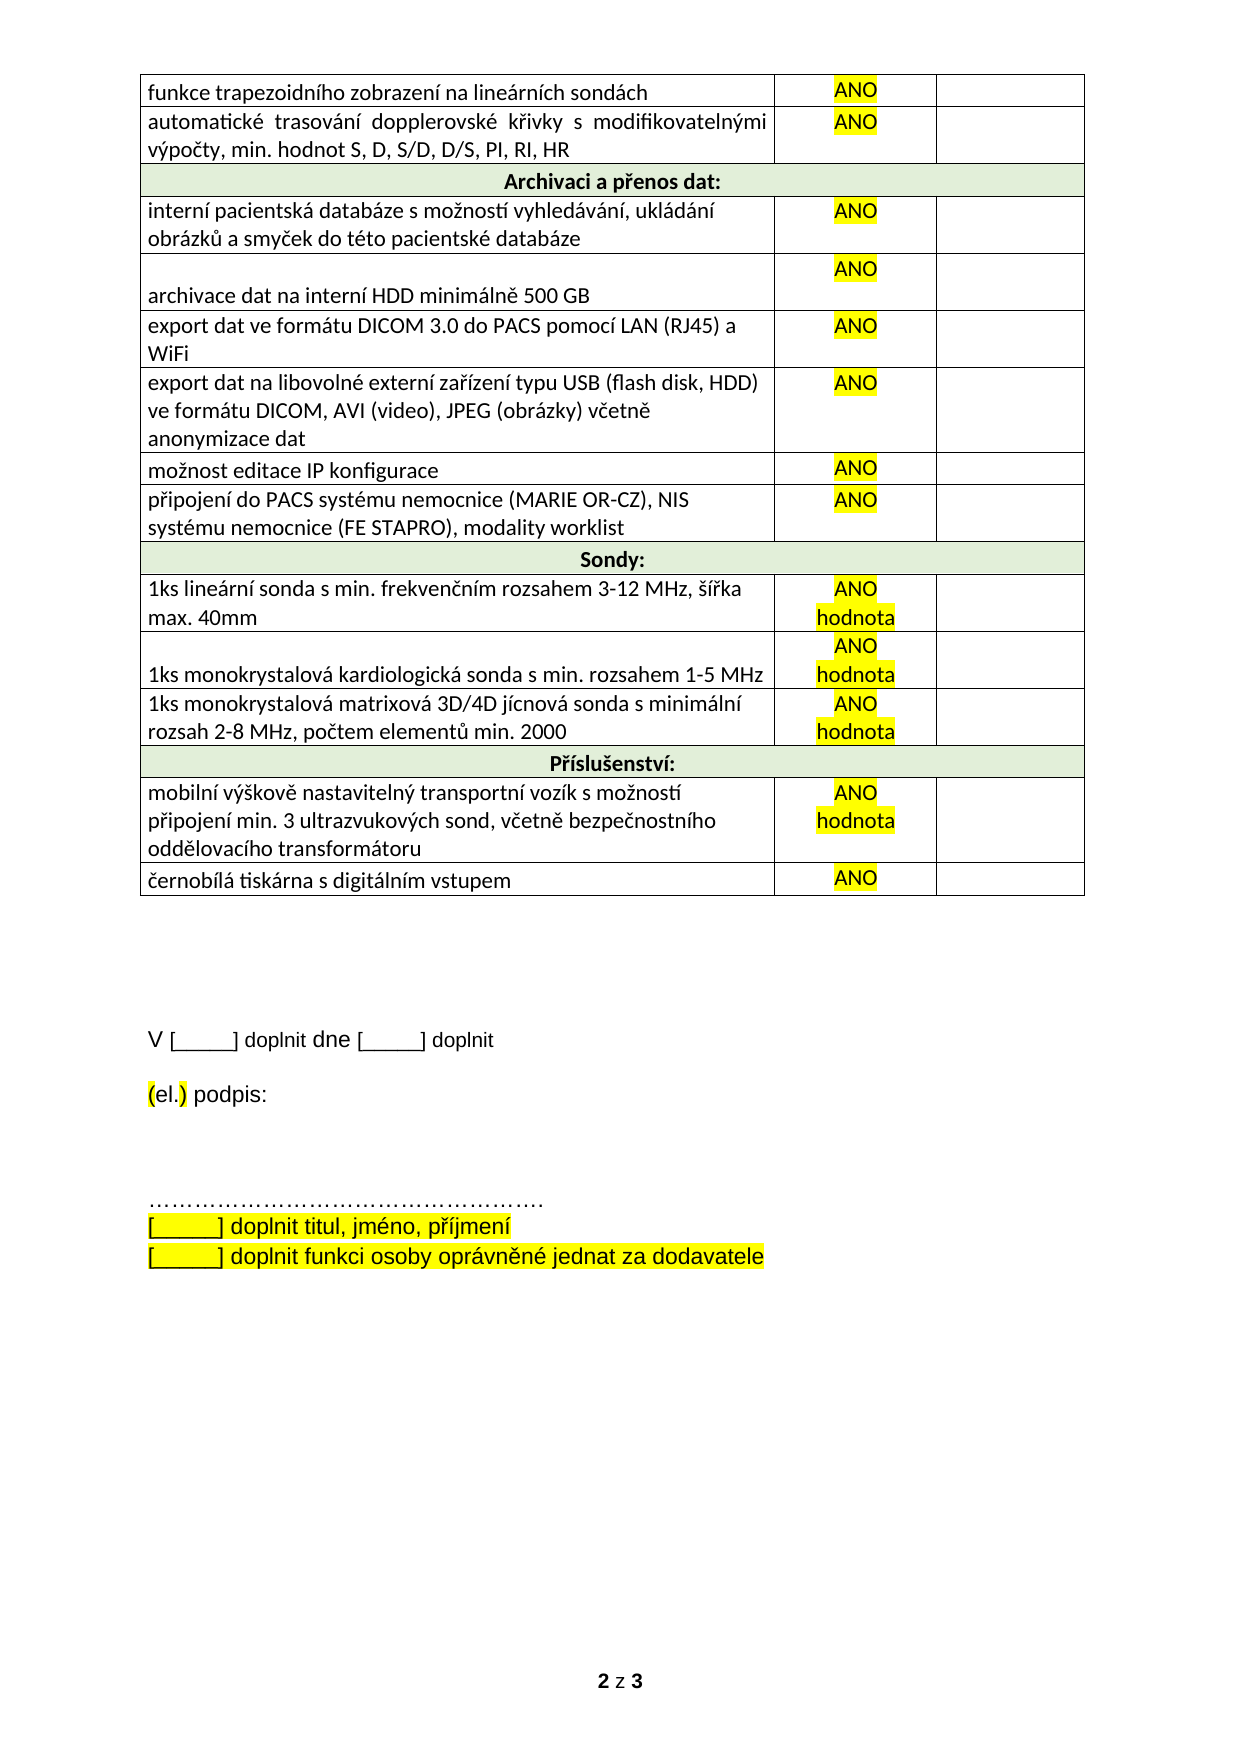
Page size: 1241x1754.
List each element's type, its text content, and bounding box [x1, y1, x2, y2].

table_cell ANO hodnota [775, 778, 936, 862]
table_cell Příslušenství: [141, 746, 1084, 777]
table_cell ANO [775, 485, 936, 541]
table_cell [937, 863, 1084, 894]
table_cell mobilní výškově nastavitelný transportní vozík s možností připojení min. 3 ultrazvukových sond, včetně bezpečnostního oddělovacího transformátoru [141, 778, 774, 862]
table_cell export dat ve formátu DICOM 3.0 do PACS pomocí LAN (RJ45) a WiFi [141, 311, 774, 367]
table_cell ANO hodnota [775, 632, 834, 688]
table_cell export dat na libovolné externí zařízení typu USB (flash disk, HDD) ve formátu DICOM, AVI (video), JPEG (obrázky) včetně anonymizace dat [141, 368, 774, 452]
table_cell [937, 689, 1084, 745]
table_cell [937, 197, 1084, 253]
table_cell [937, 311, 1084, 367]
table_cell [937, 368, 1084, 452]
table_cell ANO [775, 863, 936, 894]
table_cell [937, 254, 1084, 310]
table_cell automatické trasování dopplerovské křivky s modifikovatelnými výpočty, min. hodnot S, D, S/D, D/S, PI, RI, HR [141, 107, 774, 163]
table_cell ANO hodnota [877, 632, 936, 688]
table_cell možnost editace IP konfigurace [141, 453, 774, 484]
table_cell ANO [775, 453, 936, 484]
table_cell [937, 485, 1084, 541]
table_cell černobílá tiskárna s digitálním vstupem [141, 863, 774, 894]
table_cell ANO [775, 254, 936, 310]
table_cell 1ks monokrystalová matrixová 3D/4D jícnová sonda s minimální rozsah 2-8 MHz, počtem elementů min. 2000 [141, 689, 774, 745]
table_cell ANO [775, 75, 936, 106]
table_cell [937, 778, 1084, 862]
table_cell 1ks monokrystalová kardiologická sonda s min. rozsahem 1-5 MHz [141, 632, 774, 688]
text (el.) podpis: [187, 1081, 1093, 1107]
table_cell [937, 575, 1084, 631]
table_cell funkce trapezoidního zobrazení na lineárních sondách [141, 75, 774, 106]
table_cell [937, 453, 1084, 484]
table_cell interní pacientská databáze s možností vyhledávání, ukládání obrázků a smyček do této pacientské databáze [141, 197, 774, 253]
table_cell ANO hodnota [877, 575, 936, 631]
table_cell ANO [775, 107, 936, 163]
table_cell Archivaci a přenos dat: [141, 164, 1084, 196]
table_cell ANO [775, 368, 936, 452]
table_cell archivace dat na interní HDD minimálně 500 GB [141, 254, 774, 310]
table_cell [937, 75, 1084, 106]
text ……………………………………………. [148, 1186, 1093, 1213]
table_cell ANO hodnota [775, 575, 834, 631]
table_cell ANO hodnota [775, 689, 834, 745]
table_cell ANO [775, 311, 936, 367]
table_cell 1ks lineární sonda s min. frekvenčním rozsahem 3-12 MHz, šířka max. 40mm [141, 575, 774, 631]
table_cell [937, 107, 1084, 163]
table_cell Sondy: [141, 542, 1084, 573]
text V dne [148, 1026, 1093, 1052]
table_cell připojení do PACS systému nemocnice (MARIE OR-CZ), NIS systému nemocnice (FE STAPRO), modality worklist [141, 485, 774, 541]
table_cell [937, 632, 1084, 688]
table_cell ANO hodnota [877, 689, 936, 745]
table_cell ANO [775, 197, 936, 253]
